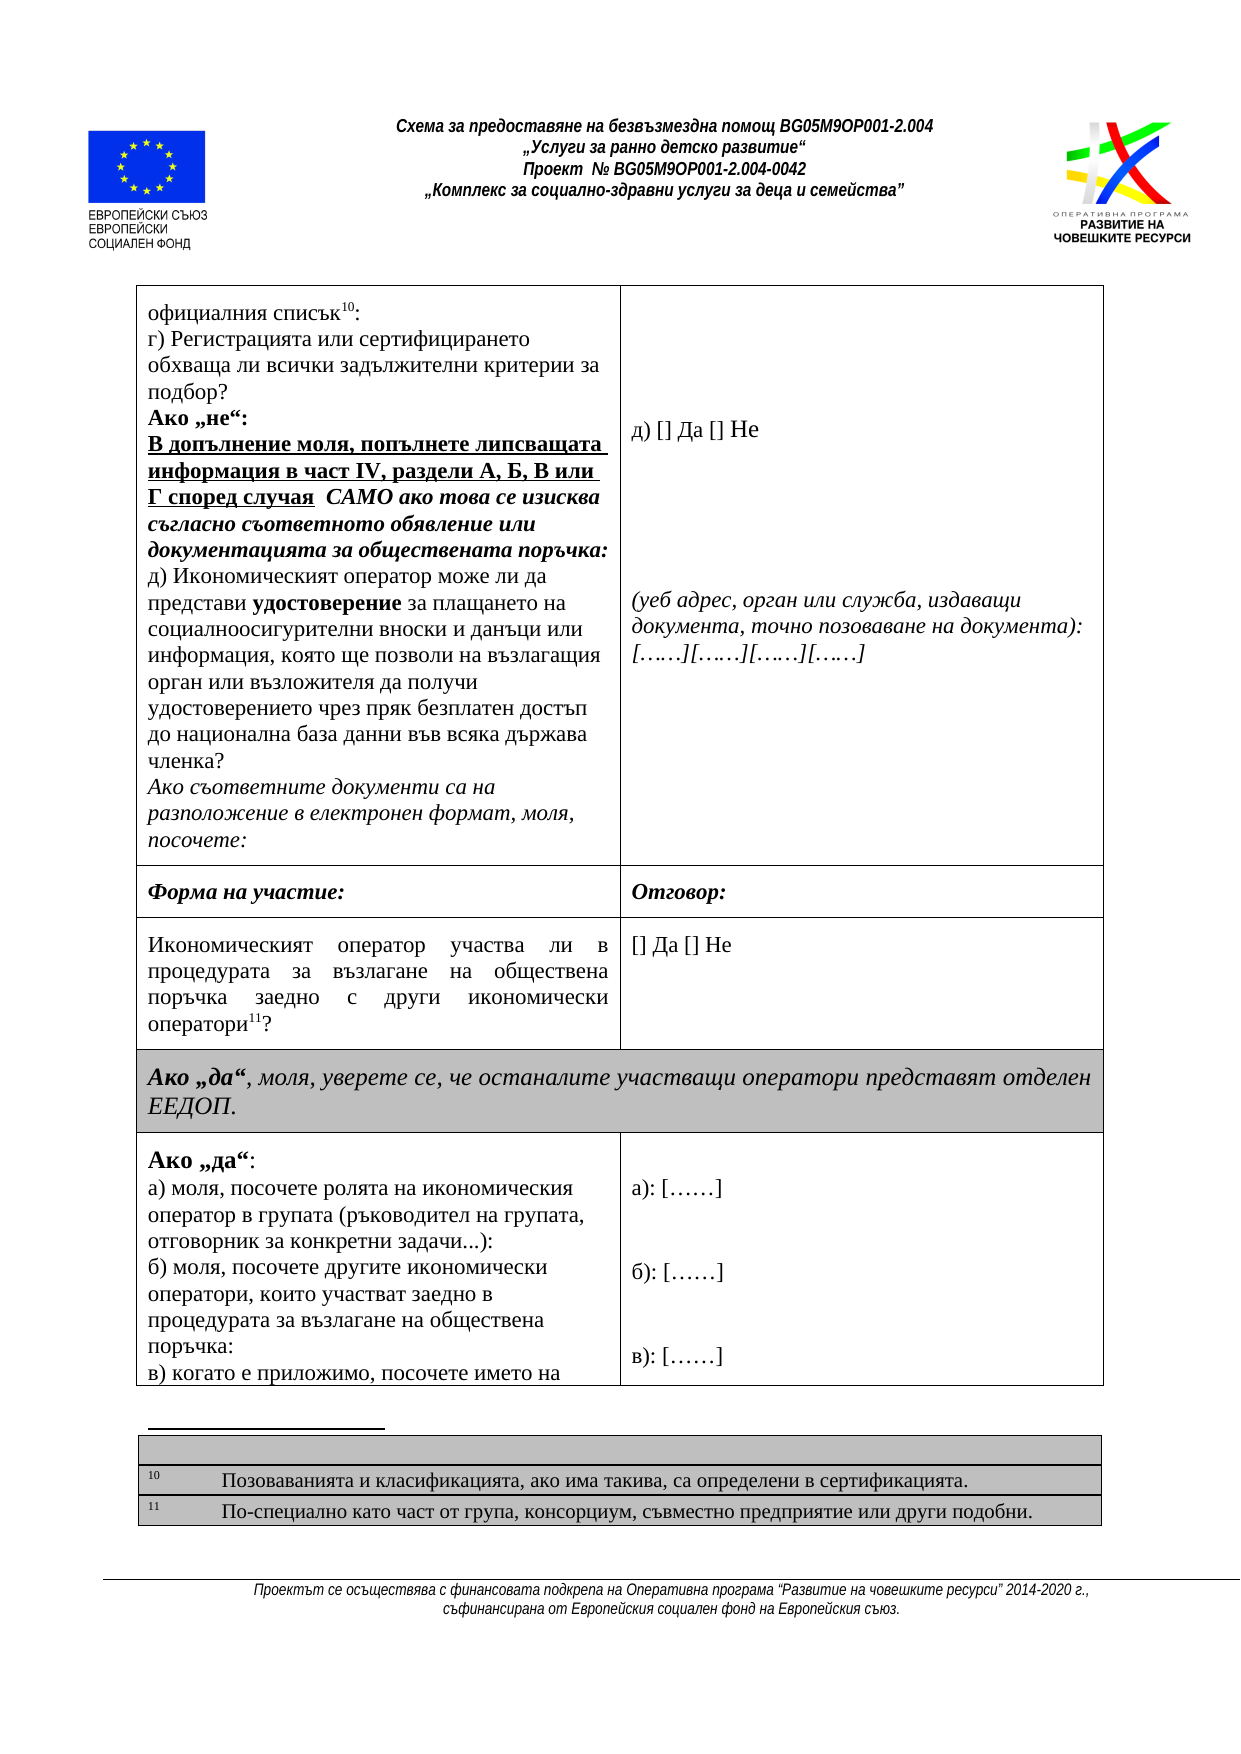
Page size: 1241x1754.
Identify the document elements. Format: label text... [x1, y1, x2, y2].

table_cell Отговор: [621, 866, 1103, 917]
picture [80, 105, 247, 266]
table_cell а): [……] б): [……] в): [……] [621, 1133, 1103, 1385]
table_cell Ако „да“, моля, уверете се, че останалите участващи оператори представят отделен ЕЕДОП. [137, 1050, 1103, 1132]
table_cell Форма на участие: [137, 866, 620, 917]
picture [1030, 105, 1207, 256]
table_cell [] Да [] Не [621, 918, 1103, 1048]
table_cell Икономическият оператор участва ли в процедурата за възлагане на обществена поръчка заедно с други икономически оператори? [137, 918, 620, 1048]
